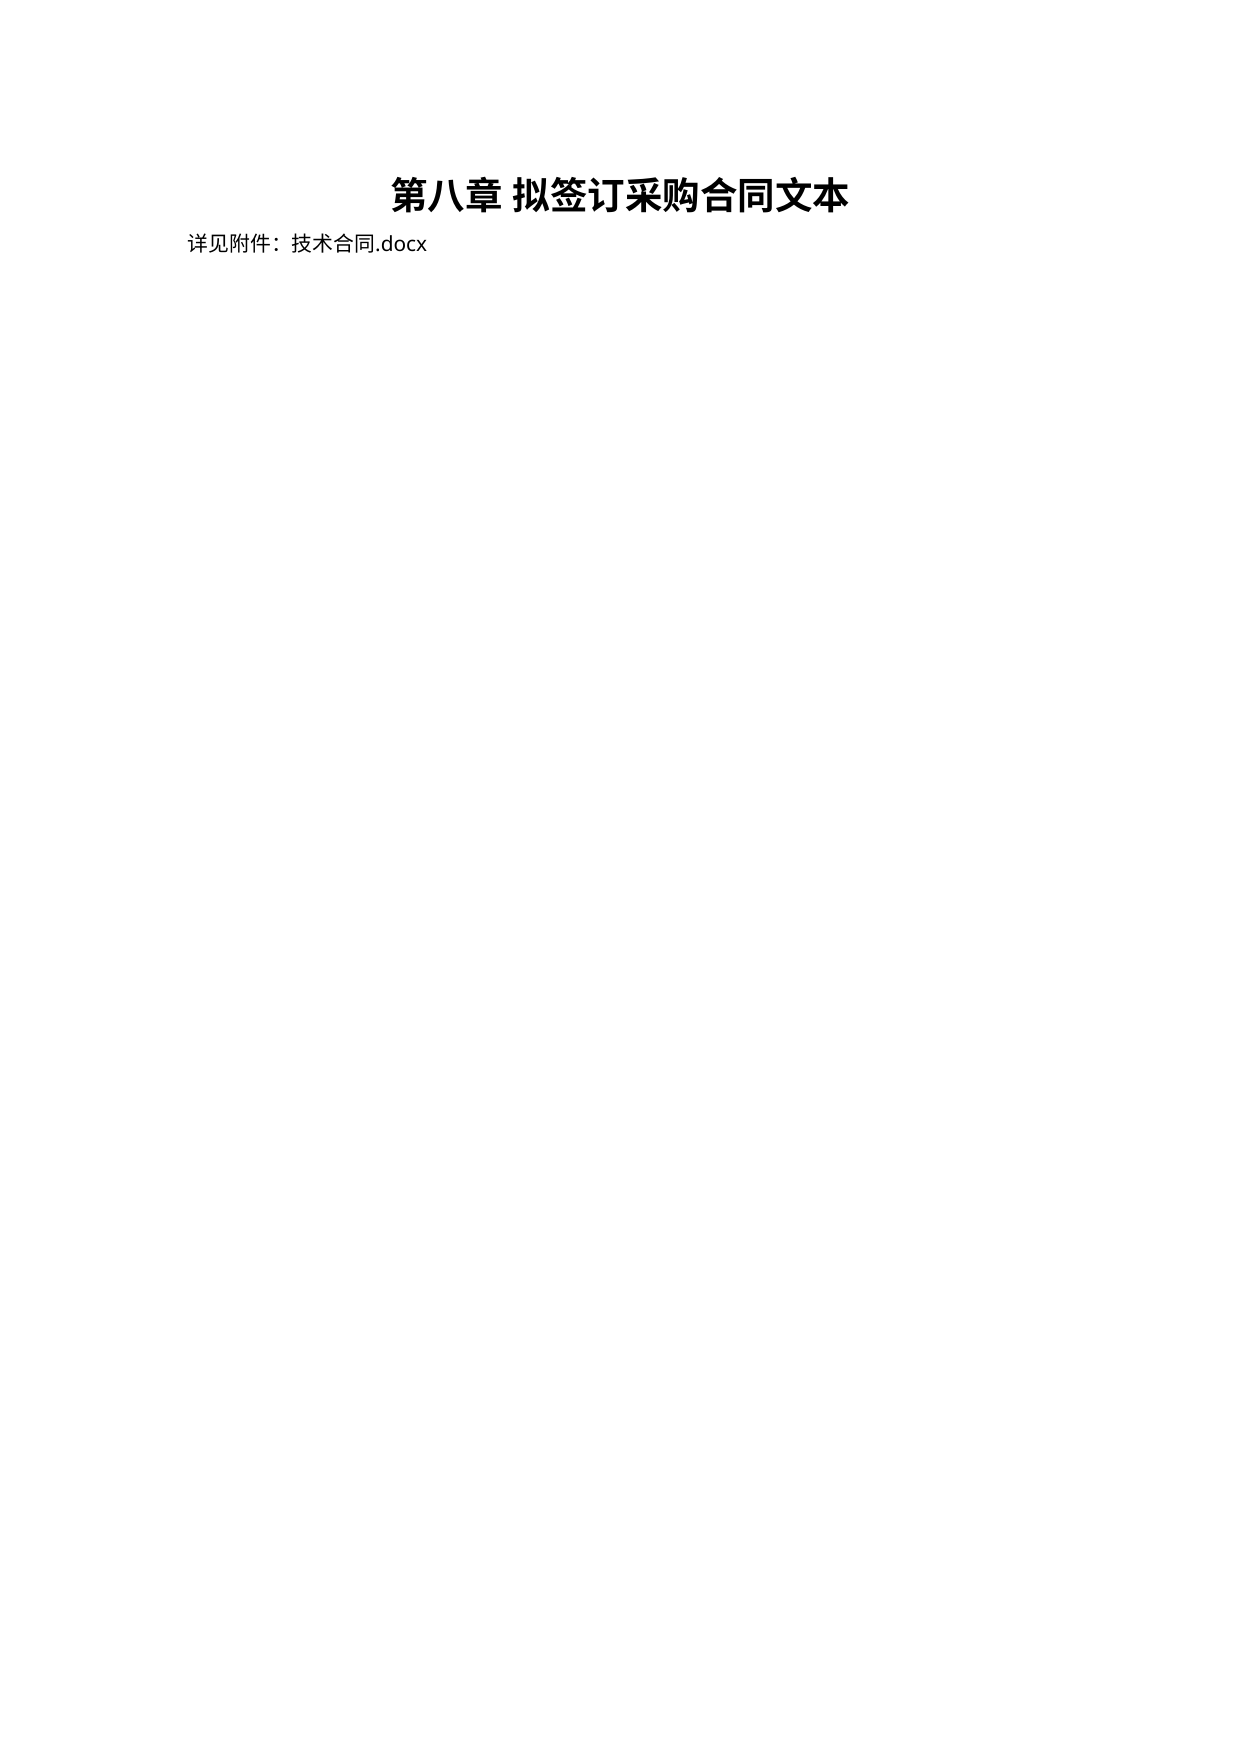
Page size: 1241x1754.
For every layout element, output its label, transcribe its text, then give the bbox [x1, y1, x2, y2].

text 详见附件：技术合同.docx [187, 227, 1053, 259]
text 第八章 拟签订采购合同文本 [187, 162, 1053, 227]
